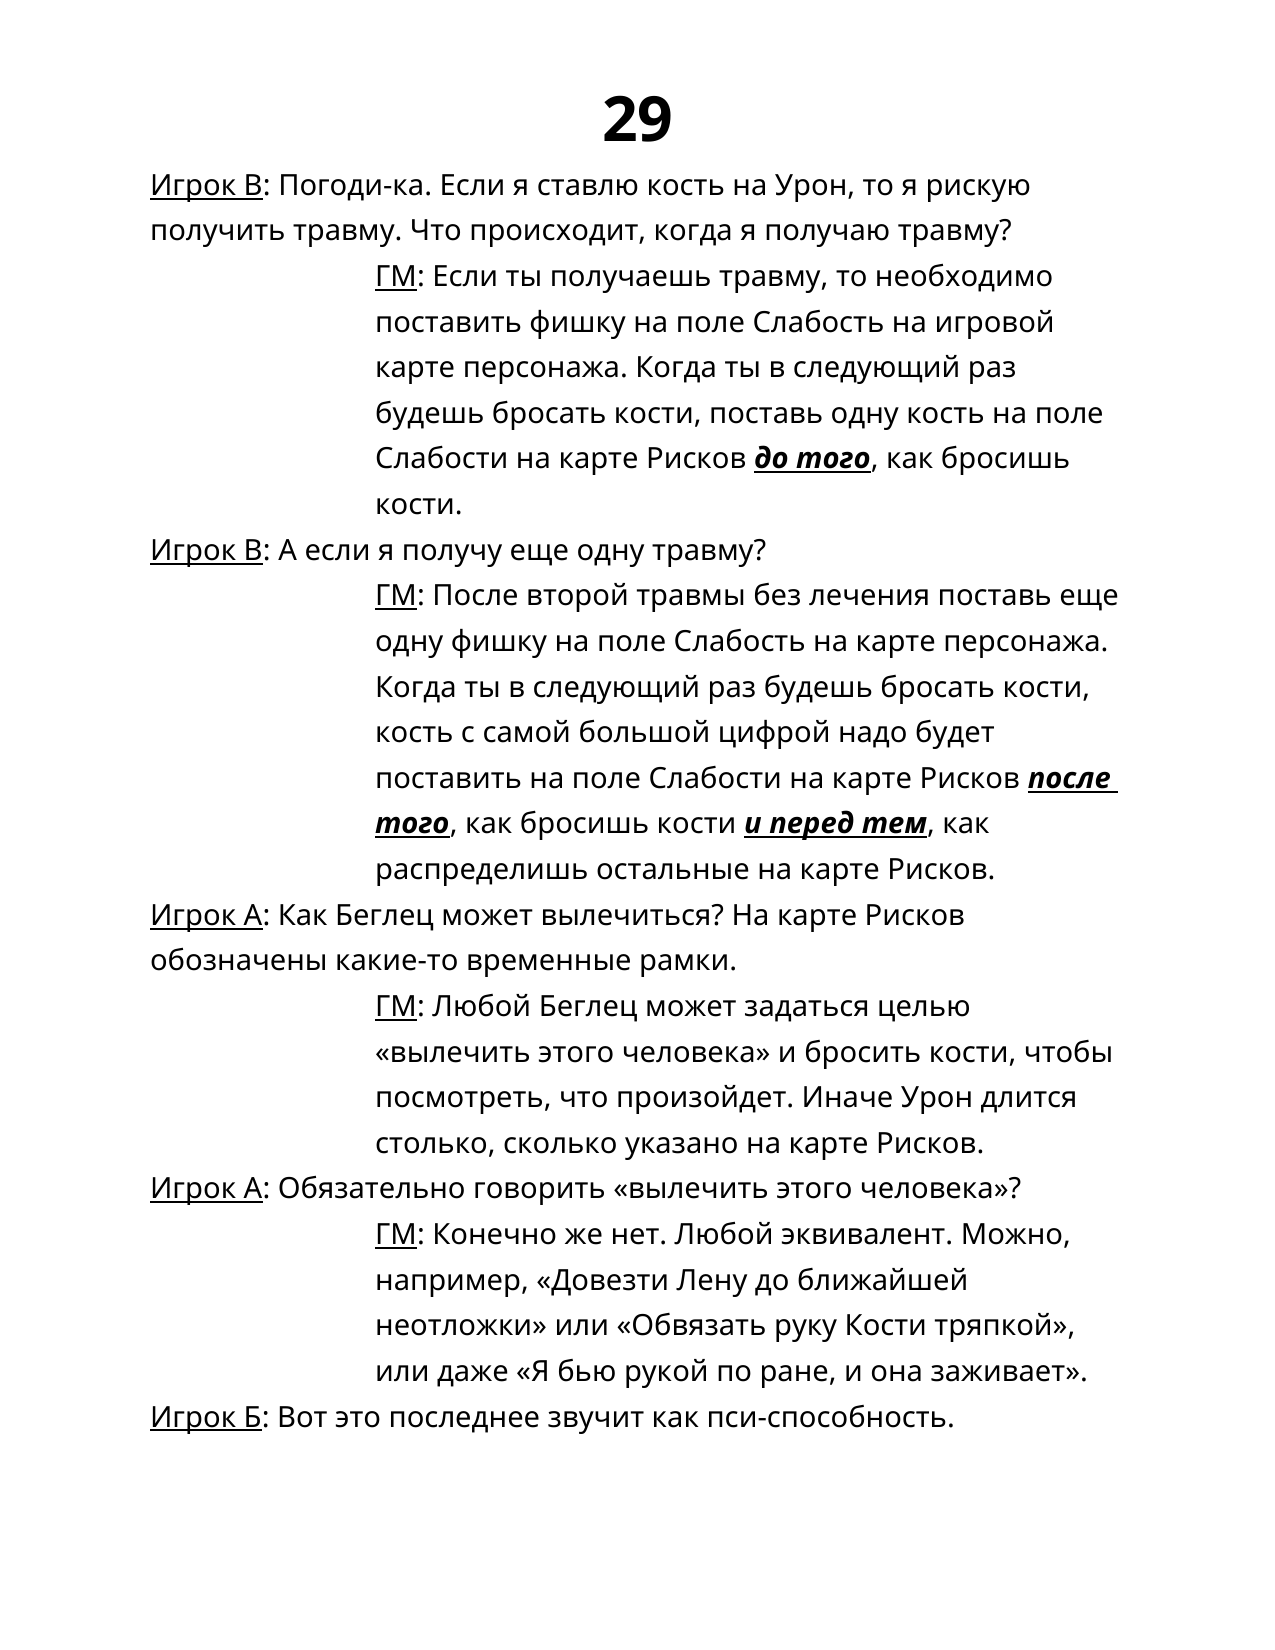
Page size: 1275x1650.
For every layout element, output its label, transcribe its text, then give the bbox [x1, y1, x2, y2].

text Игрок Б: Вот это последнее звучит как пси-способность. [150, 1396, 1125, 1436]
text Игрок А: Как Беглец может вылечиться? На карте Рисков обозначены какие-то временные рамки. [150, 894, 1125, 979]
text Игрок А: Обязательно говорить «вылечить этого человека»? [150, 1168, 1125, 1207]
text Игрок В: Погоди-ка. Если я ставлю кость на Урон, то я рискую получить травму. Что происходит, когда я получаю травму? [150, 164, 1125, 249]
text ГМ: Конечно же нет. Любой эквивалент. Можно, например, «Довезти Лену до ближайшей неотложки» или «Обвязать руку Кости тряпкой», или даже «Я бью рукой по ране, и она заживает». [375, 1213, 1125, 1390]
text ГМ: Если ты получаешь травму, то необходимо поставить фишку на поле Слабость на игровой карте персонажа. Когда ты в следующий раз будешь бросать кости, поставь одну кость на поле Слабости на карте Рисков до того, как бросишь кости. [375, 255, 1125, 523]
text ГМ: После второй травмы без лечения поставь еще одну фишку на поле Слабость на карте персонажа. Когда ты в следующий раз будешь бросать кости, кость с самой большой цифрой надо будет поставить на поле Слабости на карте Рисков после того, как бросишь кости и перед тем, как распределишь остальные на карте Рисков. [375, 574, 1125, 888]
text Игрок В: А если я получу еще одну травму? [150, 529, 1125, 569]
text ГМ: Любой Беглец может задаться целью «вылечить этого человека» и бросить кости, чтобы посмотреть, что произойдет. Иначе Урон длится столько, сколько указано на карте Рисков. [375, 985, 1125, 1162]
